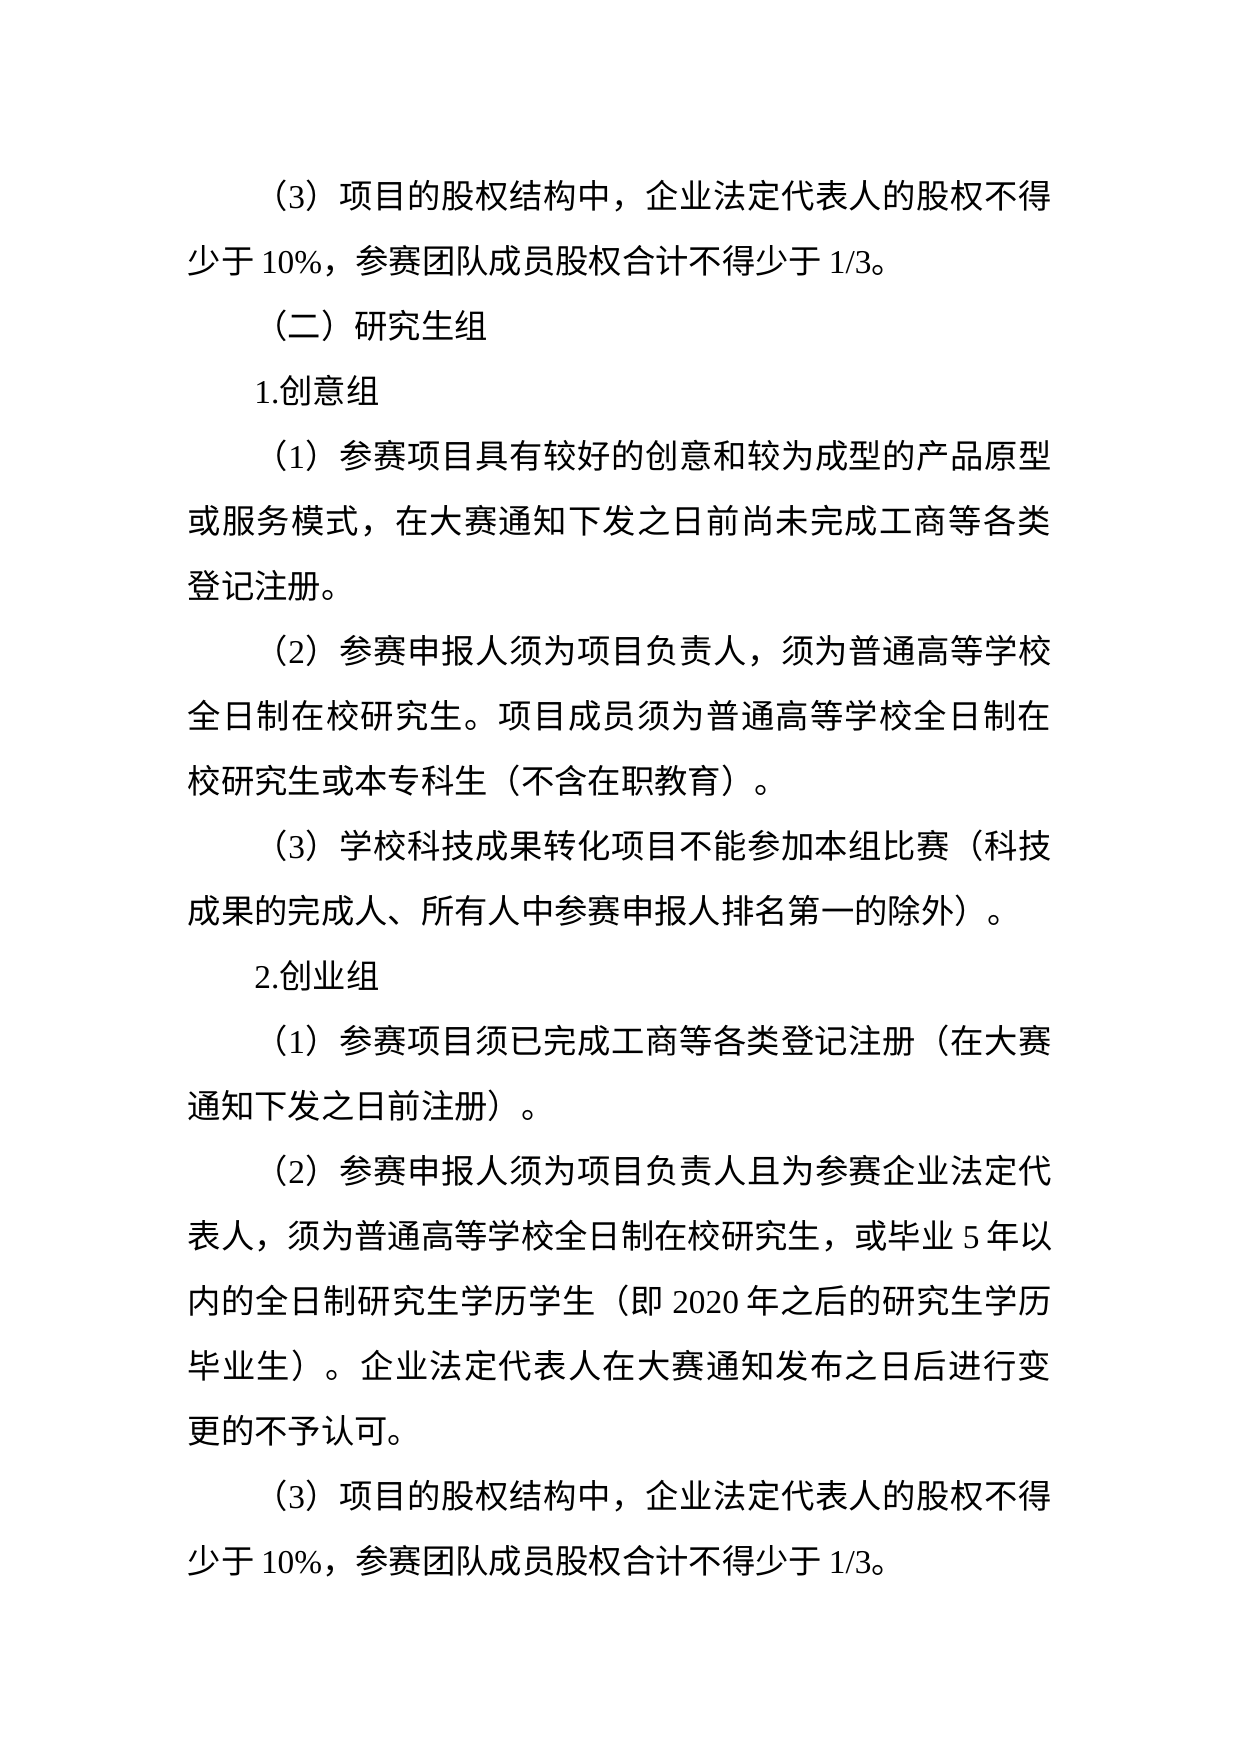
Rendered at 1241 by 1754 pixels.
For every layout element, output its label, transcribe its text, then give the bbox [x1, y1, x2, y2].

text （二）研究生组 [187, 292, 1053, 357]
text （3）项目的股权结构中，企业法定代表人的股权不得少于10%，参赛团队成员股权合计不得少于1/3。 [187, 1462, 1053, 1592]
text （3）项目的股权结构中，企业法定代表人的股权不得少于10%，参赛团队成员股权合计不得少于1/3。 [187, 162, 1053, 292]
text （1）参赛项目具有较好的创意和较为成型的产品原型或服务模式，在大赛通知下发之日前尚未完成工商等各类登记注册。 [187, 422, 1053, 617]
text （2）参赛申报人须为项目负责人，须为普通高等学校全日制在校研究生。项目成员须为普通高等学校全日制在校研究生或本专科生（不含在职教育）。 [187, 617, 1053, 812]
text （2）参赛申报人须为项目负责人且为参赛企业法定代表人，须为普通高等学校全日制在校研究生，或毕业5年以内的全日制研究生学历学生（即2020年之后的研究生学历毕业生）。企业法定代表人在大赛通知发布之日后进行变更的不予认可。 [187, 1137, 1053, 1462]
text 2.创业组 [187, 942, 1053, 1007]
text （1）参赛项目须已完成工商等各类登记注册（在大赛通知下发之日前注册）。 [187, 1007, 1053, 1137]
text 1.创意组 [187, 357, 1053, 422]
text （3）学校科技成果转化项目不能参加本组比赛（科技成果的完成人、所有人中参赛申报人排名第一的除外）。 [187, 812, 1053, 942]
